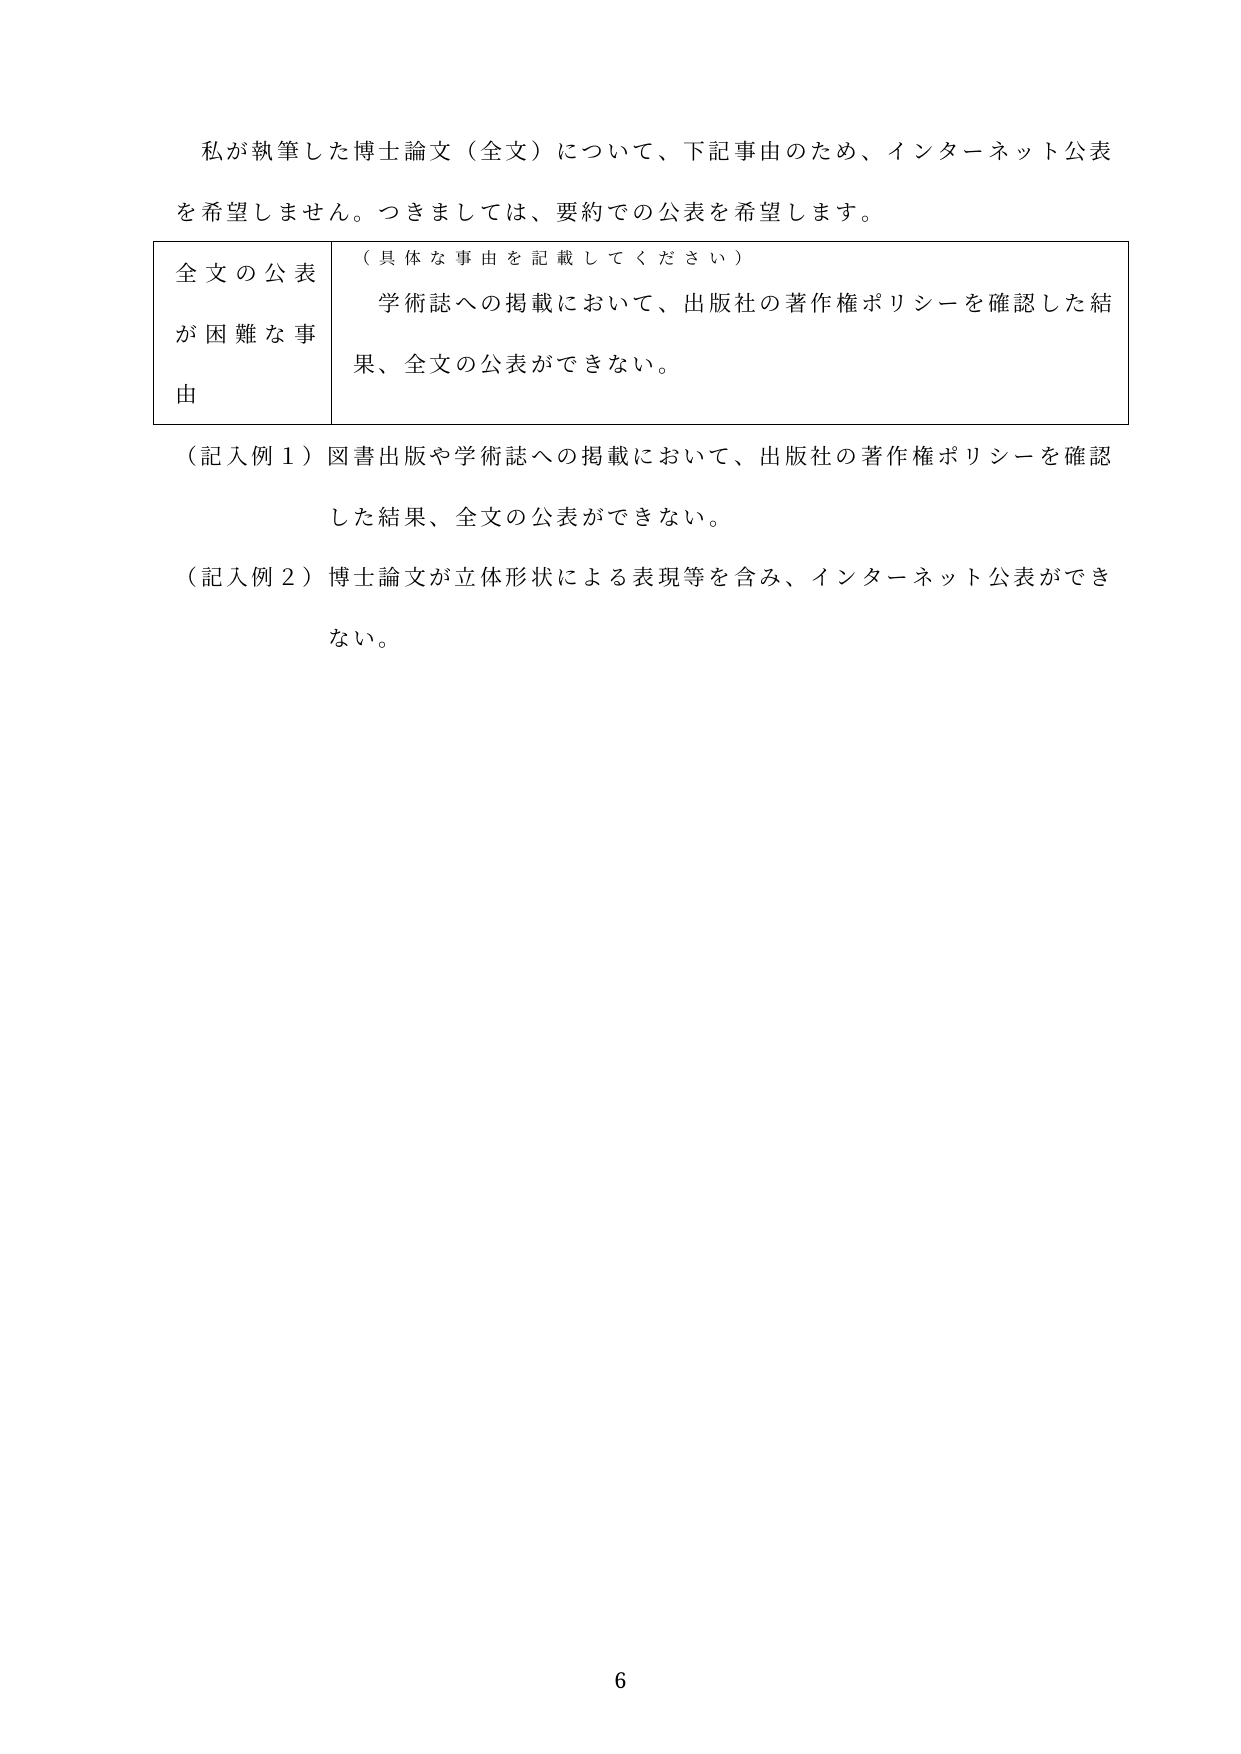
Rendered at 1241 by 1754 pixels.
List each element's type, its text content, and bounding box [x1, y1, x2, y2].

text 私が執筆した博士論文（全文）について、下記事由のため、インターネット公表を希望しません。つきましては、要約での公表を希望します。 [169, 119, 1116, 241]
text （記入例２）博士論文が立体形状による表現等を含み、インターネット公表ができない。 [169, 546, 1116, 667]
table_header 全文の公表が困難な事由 [154, 242, 331, 424]
text （記入例１）図書出版や学術誌への掲載において、出版社の著作権ポリシーを確認した結果、全文の公表ができない。 [124, 425, 1116, 546]
table_header （具体な事由を記載してください） 学術誌への掲載において、出版社の著作権ポリシーを確認した結果、全文の公表ができない。 [332, 242, 1128, 424]
